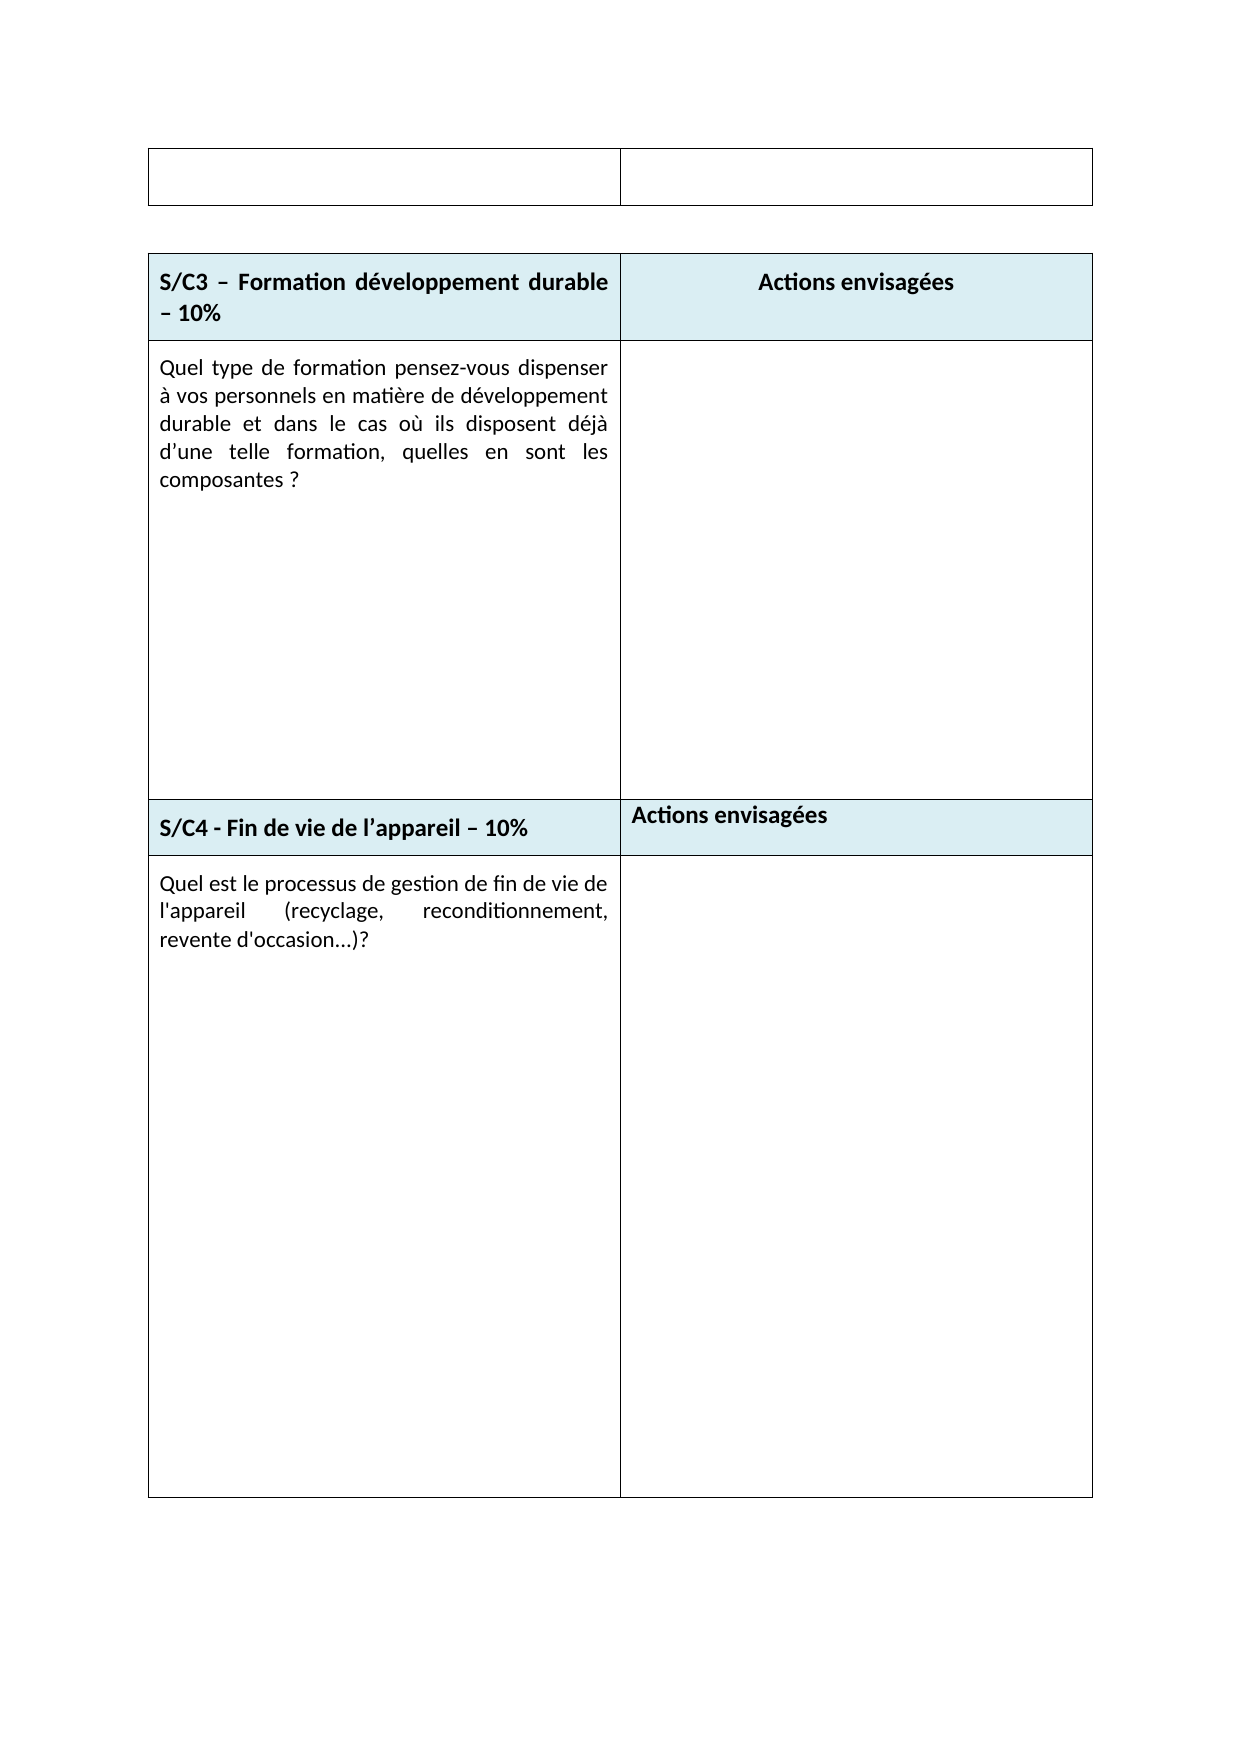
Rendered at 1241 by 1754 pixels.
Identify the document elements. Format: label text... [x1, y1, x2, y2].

table_cell Quel type de formation pensez-vous dispenser à vos personnels en matière de développement durable et dans le cas où ils disposent déjà d’une telle formation, quelles en sont les composantes ? [149, 341, 620, 798]
table_cell S/C4 - Fin de vie de l’appareil – 10% [149, 800, 620, 855]
table_cell [621, 341, 1092, 798]
table_cell [621, 149, 1092, 205]
table_header S/C3 – Formation développement durable – 10% [149, 254, 620, 340]
table_header Actions envisagées [621, 254, 1092, 340]
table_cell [149, 149, 620, 205]
table_cell [621, 856, 1092, 1497]
table_cell Actions envisagées [621, 800, 1092, 855]
table_cell Quel est le processus de gestion de fin de vie de l'appareil (recyclage, reconditionnement, revente d'occasion...)? [149, 856, 620, 1497]
